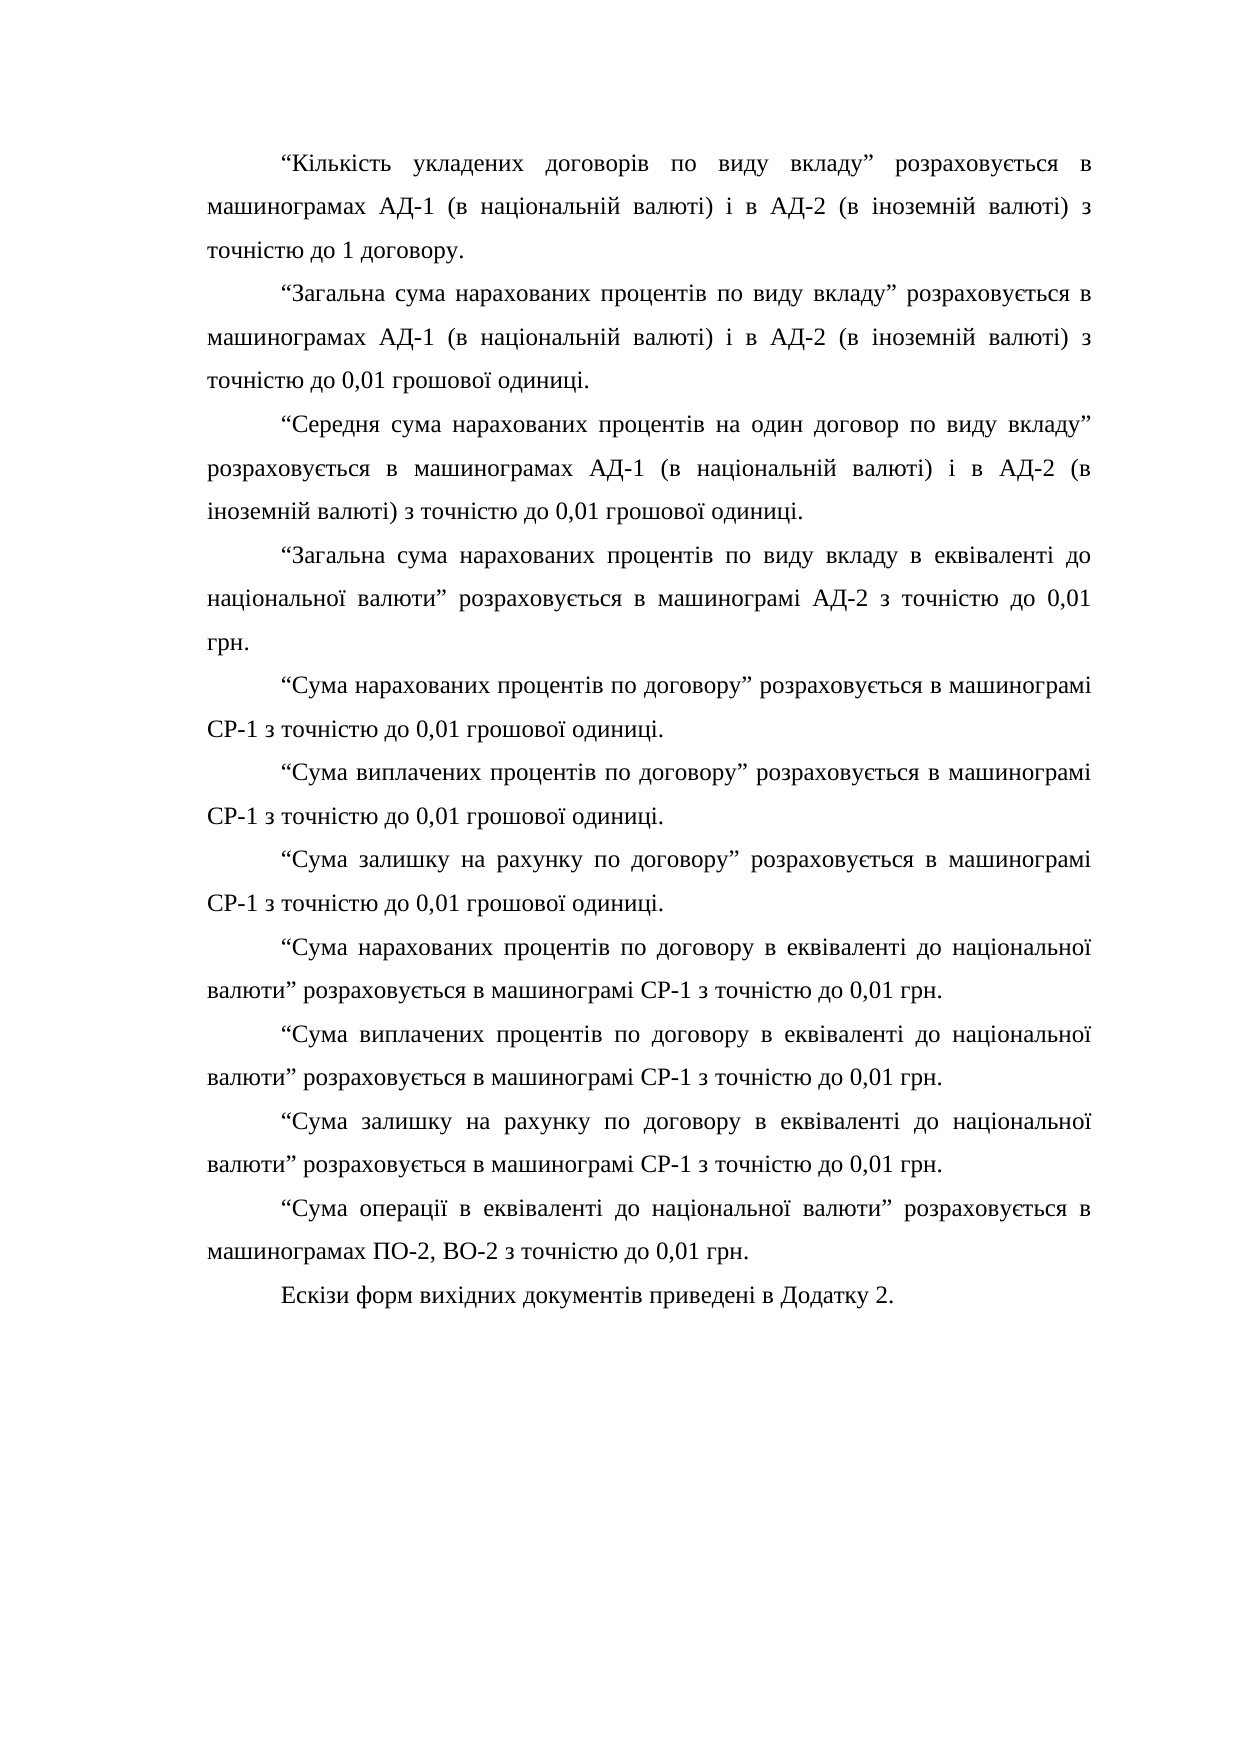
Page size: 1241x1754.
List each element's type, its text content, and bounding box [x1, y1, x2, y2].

text “Сума нарахованих процентів по договору” розраховується в машинограмі СР-1 з точністю до 0,01 грошової одиниці. [207, 670, 1092, 743]
text “Кількість укладених договорів по виду вкладу” розраховується в машинограмах АД-1 (в національній валюті) і в АД-2 (в іноземній валюті) з точністю до 1 договору. [207, 148, 1092, 264]
text “Сума виплачених процентів по договору” розраховується в машинограмі СР-1 з точністю до 0,01 грошової одиниці. [207, 757, 1092, 830]
text “Сума залишку на рахунку по договору в еквіваленті до національної валюти” розраховується в машинограмі СР-1 з точністю до 0,01 грн. [207, 1106, 1092, 1178]
text “Сума виплачених процентів по договору в еквіваленті до національної валюти” розраховується в машинограмі СР-1 з точністю до 0,01 грн. [207, 1018, 1092, 1091]
text Ескізи форм вихідних документів приведені в Додатку 2. [207, 1280, 1092, 1309]
text “Загальна сума нарахованих процентів по виду вкладу в еквіваленті до національної валюти” розраховується в машинограмі АД-2 з точністю до 0,01 грн. [207, 539, 1092, 656]
text “Сума нарахованих процентів по договору в еквіваленті до національної валюти” розраховується в машинограмі СР-1 з точністю до 0,01 грн. [207, 931, 1092, 1004]
text “Загальна сума нарахованих процентів по виду вкладу” розраховується в машинограмах АД-1 (в національній валюті) і в АД-2 (в іноземній валюті) з точністю до 0,01 грошової одиниці. [207, 278, 1092, 394]
text “Середня сума нарахованих процентів на один договор по виду вкладу” розраховується в машинограмах АД-1 (в національній валюті) і в АД-2 (в іноземній валюті) з точністю до 0,01 грошової одиниці. [207, 409, 1092, 525]
text “Сума операції в еквіваленті до національної валюти” розраховується в машинограмах ПО-2, ВО-2 з точністю до 0,01 грн. [207, 1193, 1092, 1265]
text “Сума залишку на рахунку по договору” розраховується в машинограмі СР-1 з точністю до 0,01 грошової одиниці. [207, 844, 1092, 917]
